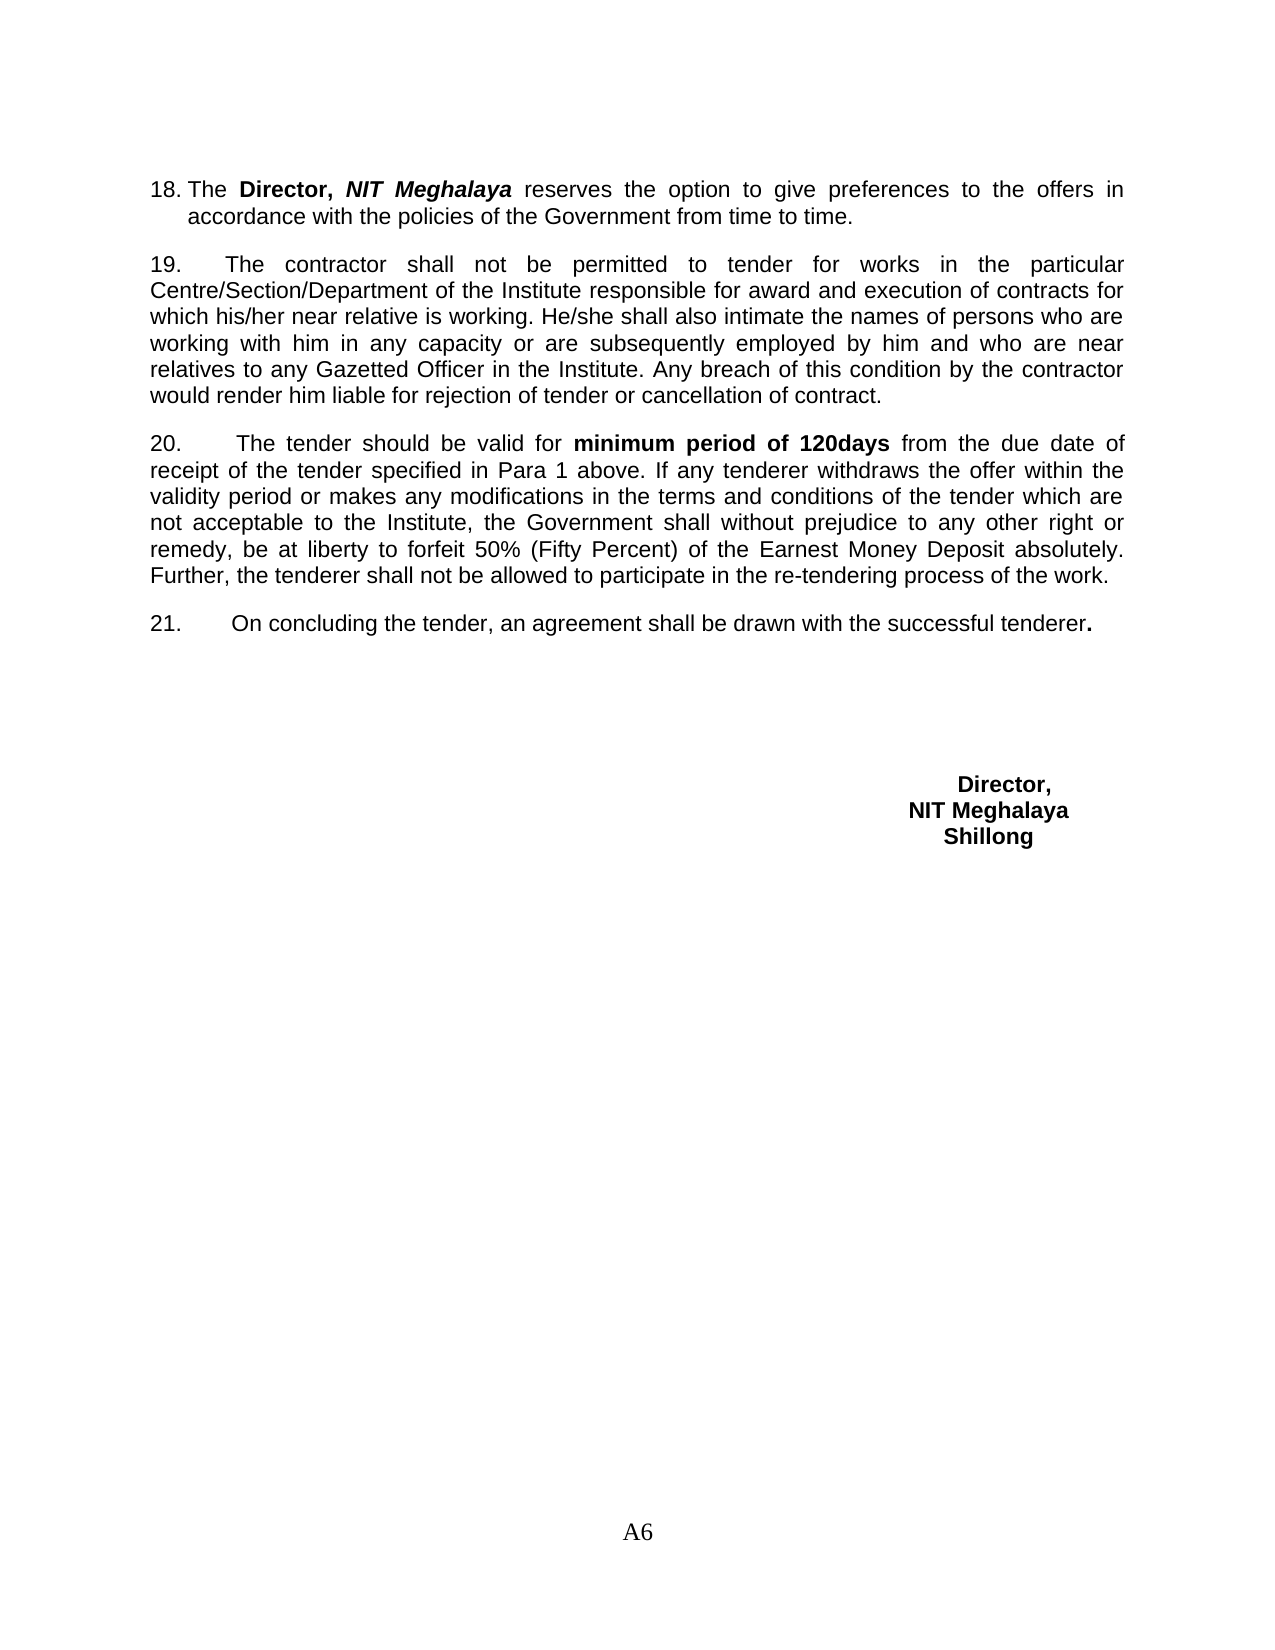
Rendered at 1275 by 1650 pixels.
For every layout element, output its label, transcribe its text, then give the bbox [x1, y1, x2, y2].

list Shillong [852, 823, 1124, 849]
list Director, [868, 771, 1124, 797]
list The Director, NIT Meghalaya reserves the option to give preferences to the offers in accordance with the policies of the Government from time to time. [150, 176, 1125, 229]
list NIT Meghalaya [852, 797, 1124, 823]
list The contractor shall not be permitted to tender for works in the particular Centre/Section/Department of the Institute responsible for award and execution of contracts for which his/her near relative is working. He/she shall also intimate the names of persons who are working with him in any capacity or are subsequently employed by him and who are near relatives to any Gazetted Officer in the Institute. Any breach of this condition by the contractor would render him liable for rejection of tender or cancellation of contract. [150, 251, 1125, 409]
list The tender should be valid for minimum period of 120days from the due date of receipt of the tender specified in Para 1 above. If any tenderer withdraws the offer within the validity period or makes any modifications in the terms and conditions of the tender which are not acceptable to the Institute, the Government shall without prejudice to any other right or remedy, be at liberty to forfeit 50% (Fifty Percent) of the Earnest Money Deposit absolutely. Further, the tenderer shall not be allowed to participate in the re-tendering process of the work. [150, 430, 1125, 588]
list On concluding the tender, an agreement shall be drawn with the successful tenderer. [150, 610, 1125, 636]
